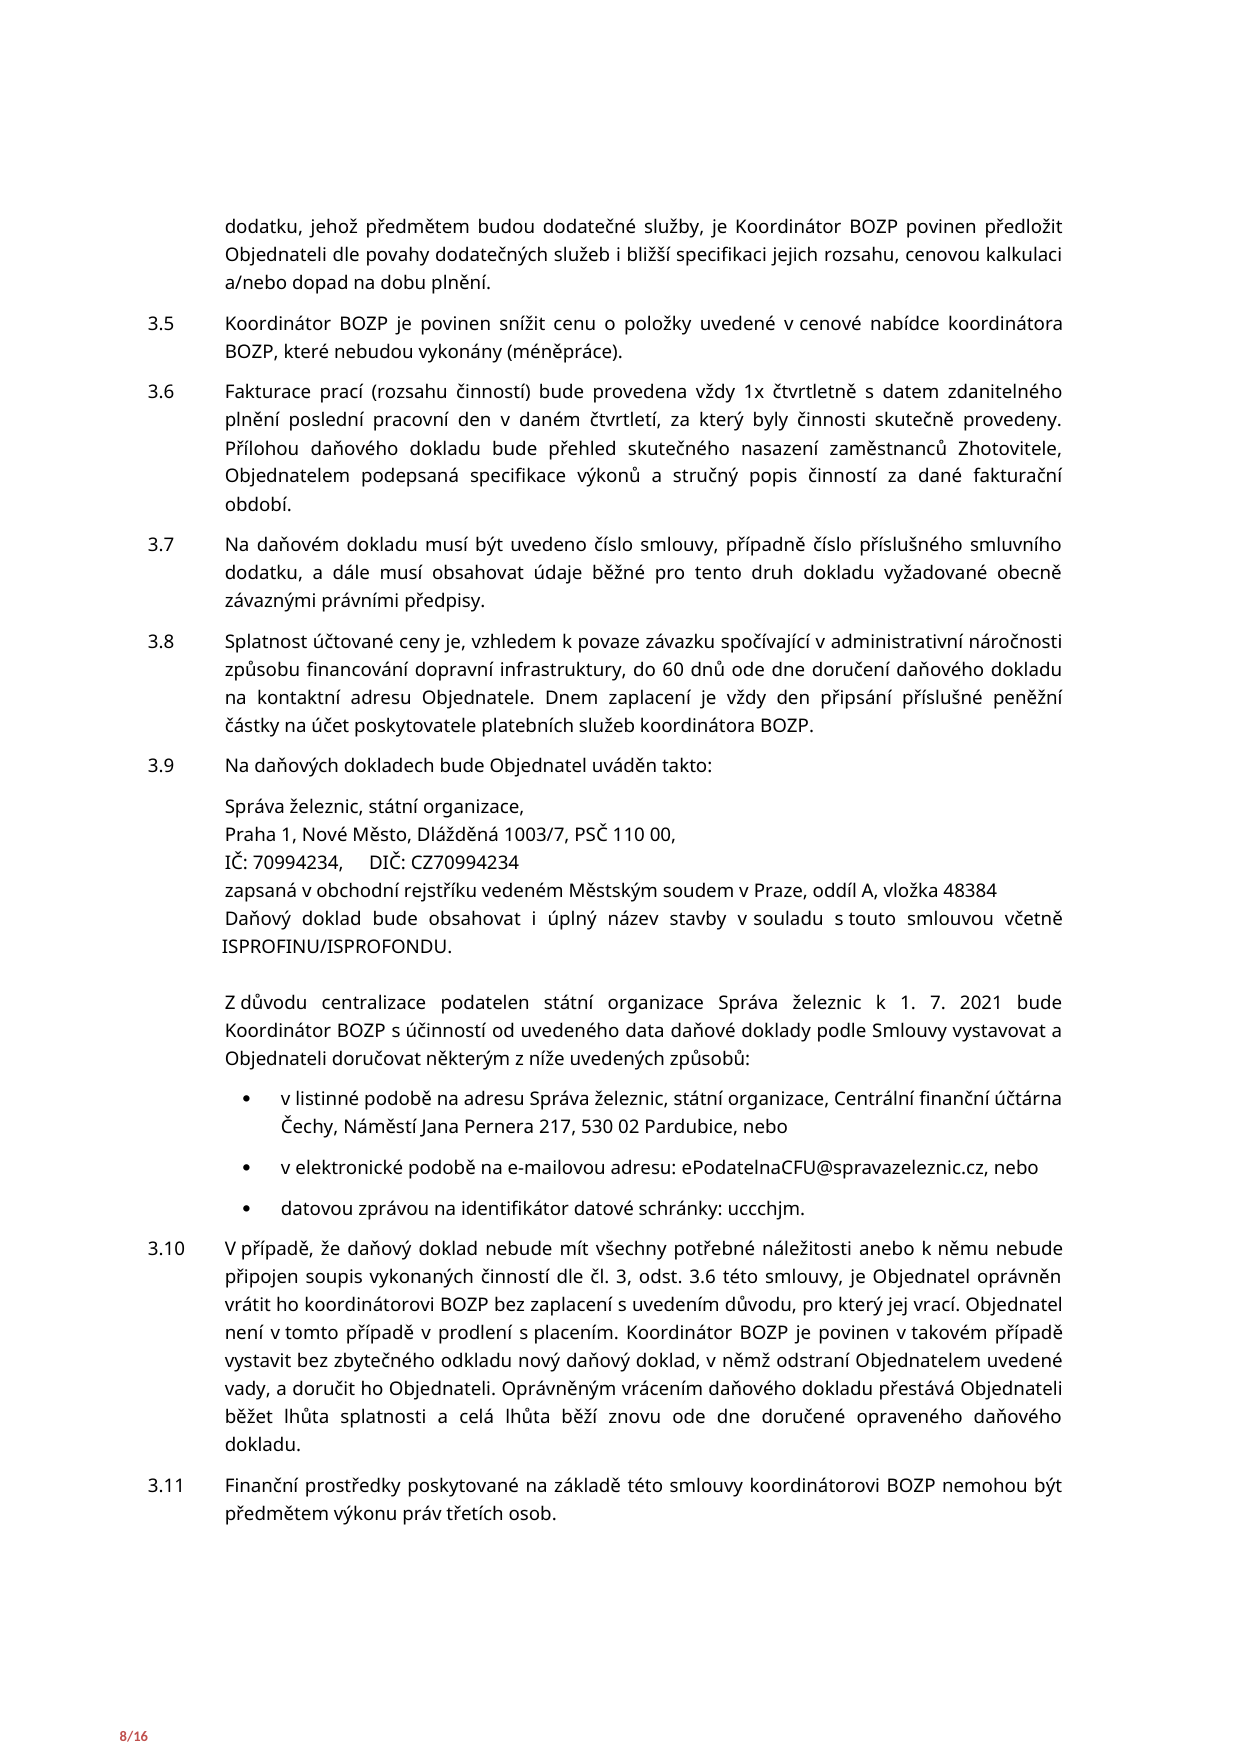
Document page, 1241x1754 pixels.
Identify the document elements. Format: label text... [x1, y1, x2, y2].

list Finanční prostředky poskytované na základě této smlouvy koordinátorovi BOZP nemohou být předmětem výkonu práv třetích osob. [148, 1472, 1063, 1526]
text zapsaná v obchodní rejstříku vedeném Městským soudem v Praze, oddíl A, vložka 48384 [222, 877, 1063, 903]
list Splatnost účtované ceny je, vzhledem k povaze závazku spočívající v administrativní náročnosti způsobu financování dopravní infrastruktury, do 60 dnů ode dne doručení daňového dokladu na kontaktní adresu Objednatele. Dnem zaplacení je vždy den připsání příslušné peněžní částky na účet poskytovatele platebních služeb koordinátora BOZP. [148, 628, 1063, 737]
text Z důvodu centralizace podatelen státní organizace Správa železnic k 1. 7. 2021 bude Koordinátor BOZP s účinností od uvedeného data daňové doklady podle Smlouvy vystavovat a Objednateli doručovat některým z níže uvedených způsobů: [224, 989, 1063, 1071]
list Na daňových dokladech bude Objednatel uváděn takto: [148, 752, 1063, 778]
list datovou zprávou na identifikátor datové schránky: uccchjm. [243, 1195, 1063, 1220]
list v listinné podobě na adresu Správa železnic, státní organizace, Centrální finanční účtárna Čechy, Náměstí Jana Pernera 217, 530 02 Pardubice, nebo [243, 1086, 1063, 1139]
list Na daňovém dokladu musí být uvedeno číslo smlouvy, případně číslo příslušného smluvního dodatku, a dále musí obsahovat údaje běžné pro tento druh dokladu vyžadované obecně závaznými právními předpisy. [148, 531, 1063, 613]
list Koordinátor BOZP je povinen snížit cenu o položky uvedené v cenové nabídce koordinátora BOZP, které nebudou vykonány (méněpráce). [148, 310, 1063, 364]
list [148, 214, 1063, 295]
list V případě, že daňový doklad nebude mít všechny potřebné náležitosti anebo k němu nebude připojen soupis vykonaných činností dle čl. 3, odst. 3.6 této smlouvy, je Objednatel oprávněn vrátit ho koordinátorovi BOZP bez zaplacení s uvedením důvodu, pro který jej vrací. Objednatel není v tomto případě v prodlení s placením. Koordinátor BOZP je povinen v takovém případě vystavit bez zbytečného odkladu nový daňový doklad, v němž odstraní Objednatelem uvedené vady, a doručit ho Objednateli. Oprávněným vrácením daňového dokladu přestává Objednateli běžet lhůta splatnosti a celá lhůta běží znovu ode dne doručené opraveného daňového dokladu. [148, 1235, 1063, 1457]
list Fakturace prací (rozsahu činností) bude provedena vždy 1x čtvrtletně s datem zdanitelného plnění poslední pracovní den v daném čtvrtletí, za který byly činnosti skutečně provedeny. Přílohou daňového dokladu bude přehled skutečného nasazení zaměstnanců Zhotovitele, Objednatelem podepsaná specifikace výkonů a stručný popis činností za dané fakturační období. [148, 379, 1063, 516]
text Správa železnic, státní organizace, [207, 793, 1063, 818]
list v elektronické podobě na e-mailovou adresu: ePodatelnaCFU@spravazeleznic.cz, nebo [243, 1154, 1063, 1180]
text Praha 1, Nové Město, Dlážděná 1003/7, PSČ 110 00, [207, 821, 1063, 847]
text Daňový doklad bude obsahovat i úplný název stavby v souladu s touto smlouvou včetně ISPROFINU/ISPROFONDU. [222, 905, 1063, 959]
text IČ: 70994234, DIČ: CZ70994234 [207, 849, 1063, 874]
